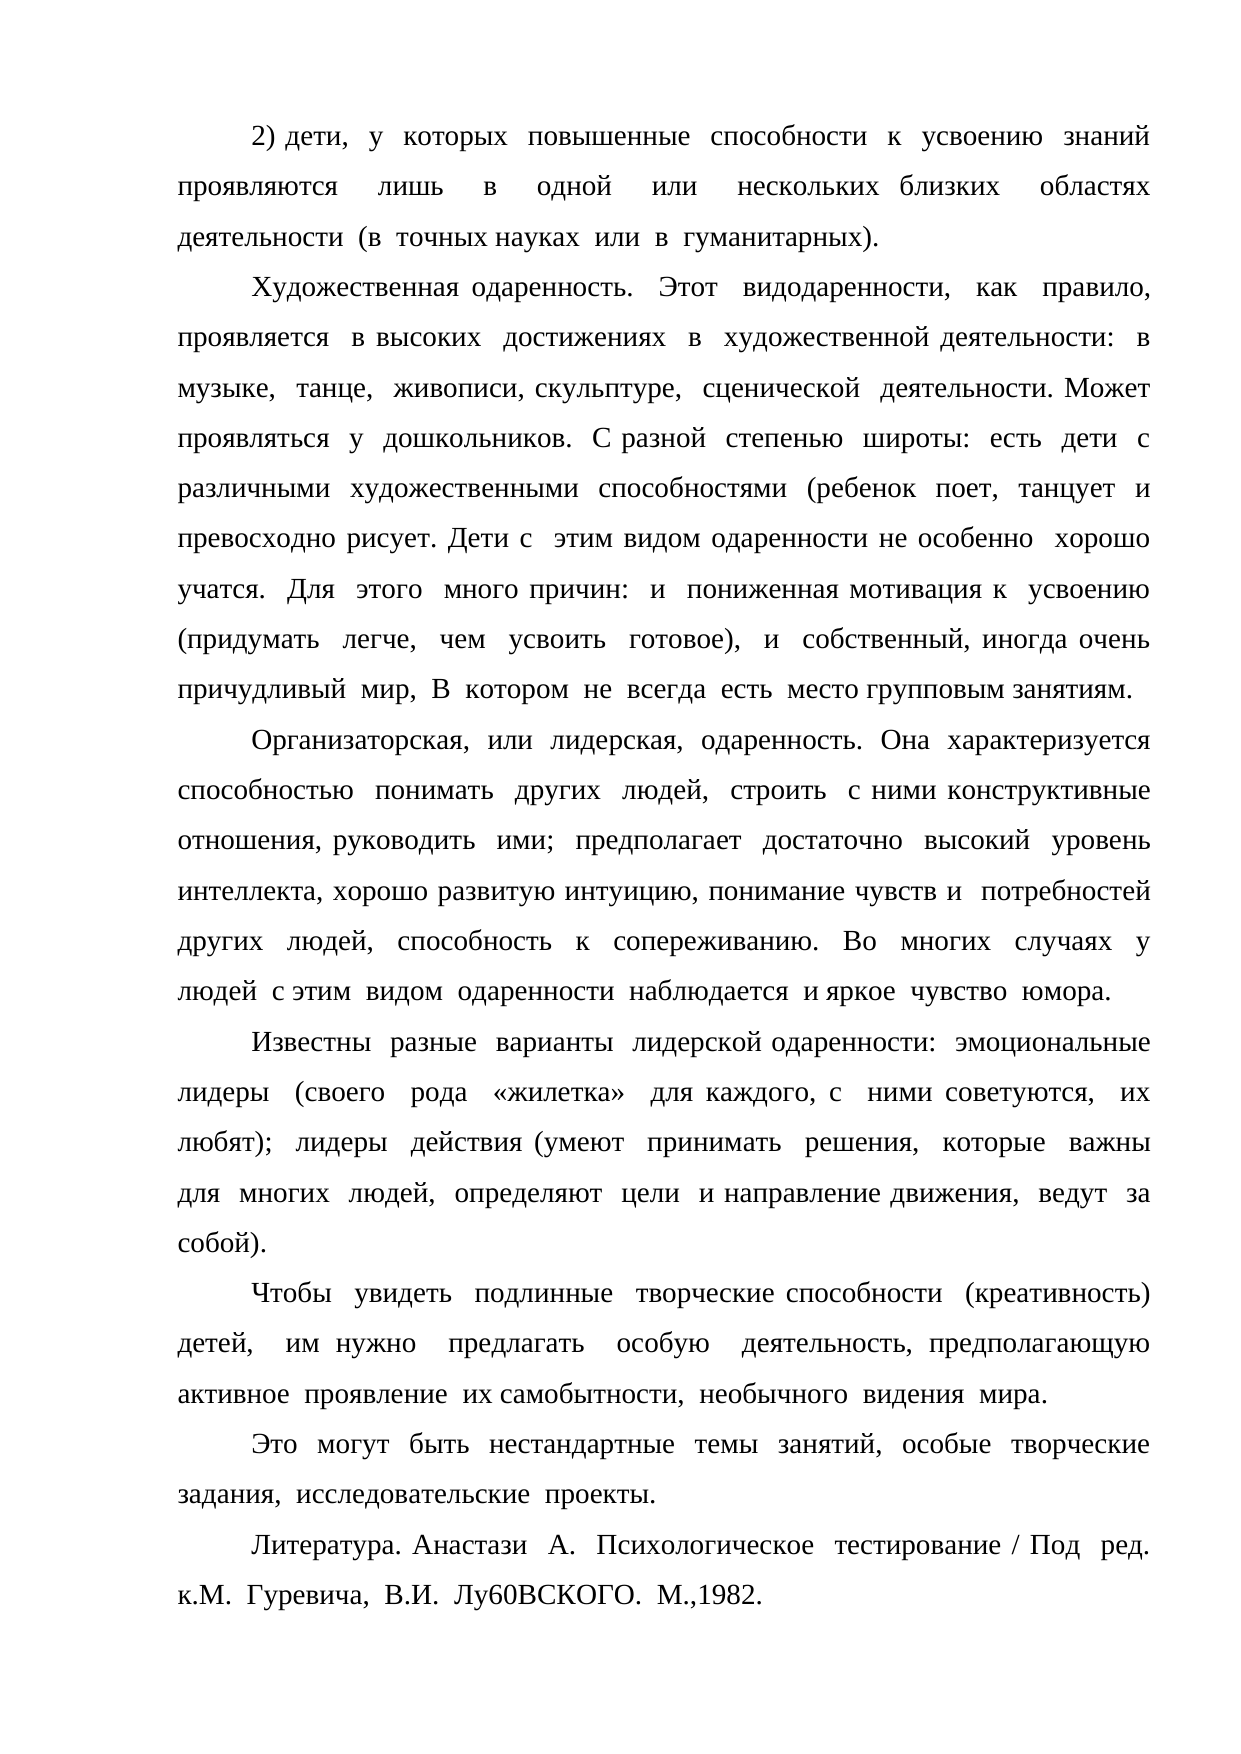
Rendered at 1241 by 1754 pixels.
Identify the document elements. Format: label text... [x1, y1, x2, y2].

text Это могут быть нестандартные темы занятий, особые творческие задания, исследовательские проекты. [177, 1426, 1152, 1510]
text Художественная одаренность. Этот видодаренности, как правило, проявляется в высоких достижениях в художественной деятельности: в музыке, танце, живописи, скульптуре, сценической деятельности. Может проявляться у дошкольников. С разной степенью широты: есть дети с различными художественными способностями (ребенок поет, танцует и превосходно рисует. Дети с этим видом одаренности не особенно хорошо учатся. Для этого много причин: и пониженная мотивация к усвоению (придумать легче, чем усвоить готовое), и собственный, иногда очень причудливый мир, В котором не всегда есть место групповым занятиям. [177, 269, 1152, 705]
text 2) дети, у которых повышенные способности к усвоению знаний проявляются лишь в одной или нескольких близких областях деятельности (в точных науках или в гуманитарных). [177, 118, 1152, 252]
text Литература. Анастaзи А. Психологическое тестирование / Под ред. к.М. Гуревича, В.И. Лу60ВСКОГО. М.,1982. [177, 1527, 1152, 1611]
text Известны разные варианты лидерской одаренности: эмоциональные лидеры (своего рода «жилетка» для каждого, с ними советуются, их любят); лидеры действия (умеют принимать решения, которые важны для многих людей, определяют цели и направление движения, ведут за собой). [177, 1024, 1152, 1258]
text Чтобы увидеть подлинные творческие способности (креативность) детей, им нужно предлагать особую деятельность, предполагающую активное проявление их самобытности, необычного видения мира. [177, 1275, 1152, 1409]
text Организаторская, или лидерская, одаренность. Она характеризуется способностью понимать других людей, строить с ними конструктивные отношения, руководить ими; предполагает достаточно высокий уровень интеллекта, хорошо развитую интуицию, понимание чувств и потребностей других людей, способность к сопереживанию. Во многих случаях у людей с этим видом одаренности наблюдается и яркое чувство юмора. [177, 722, 1152, 1007]
